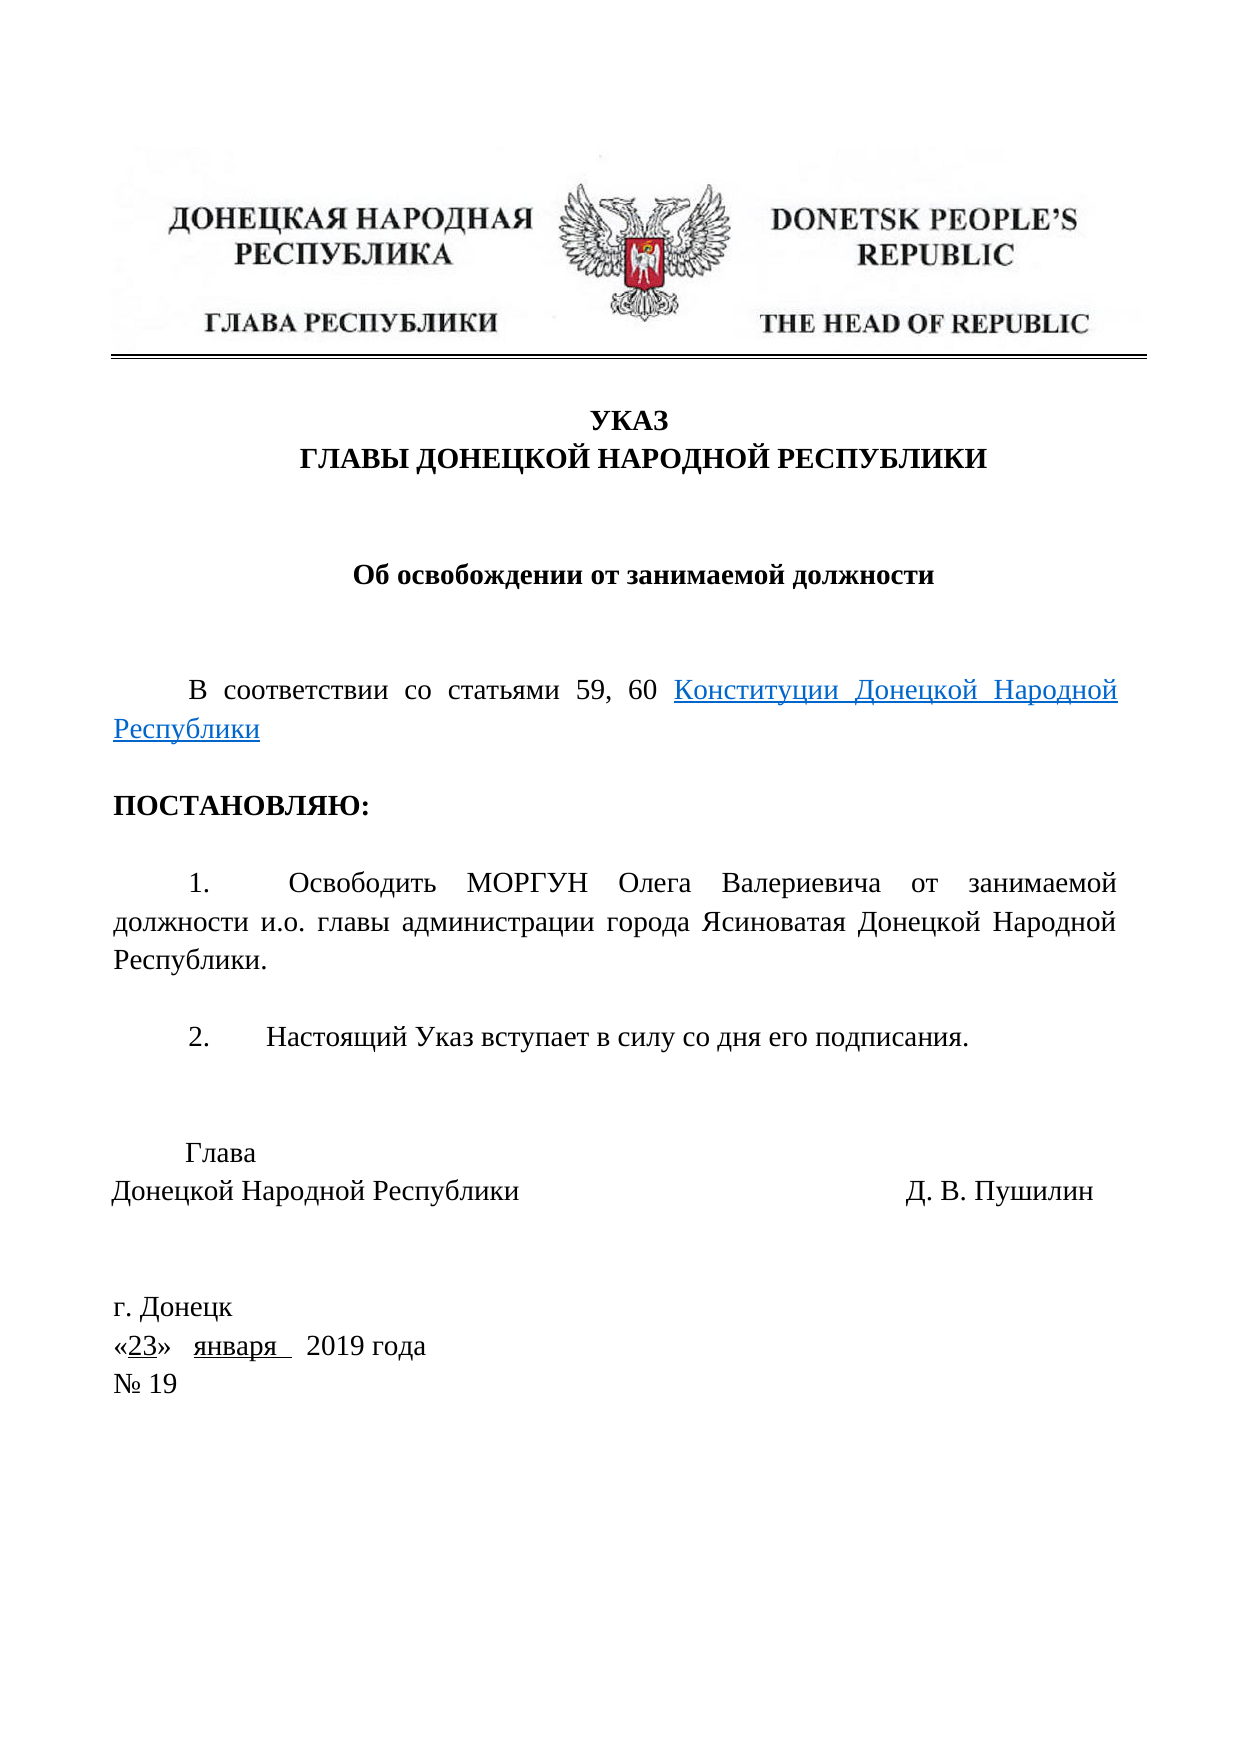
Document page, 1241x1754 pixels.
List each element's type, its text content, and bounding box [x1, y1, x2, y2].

text УКАЗ [111, 403, 1147, 436]
text № 19 [113, 1366, 1147, 1400]
text Глава Донецкой Народной Республики Д. В. Пушилин [111, 1135, 1147, 1207]
text ГЛАВЫ ДОНЕЦКОЙ НАРОДНОЙ РЕСПУБЛИКИ [140, 441, 1147, 475]
picture [111, 147, 1146, 353]
list Освободить МОРГУН Олега Валериевича от занимаемой должности и.о. главы администрации города Ясиноватая Донецкой Народной Республики. [113, 865, 1117, 976]
text ПОСТАНОВЛЯЮ: [113, 788, 1147, 822]
list Настоящий Указ вступает в силу со дня его подписания. [113, 1019, 1147, 1053]
text Об освобождении от занимаемой должности [140, 557, 1147, 590]
text г. Донецк [113, 1289, 1147, 1323]
text В соответствии со статьями 59, 60 Конституции Донецкой Народной Республики [113, 672, 1117, 744]
text «23» января 2019 года [113, 1328, 1147, 1361]
